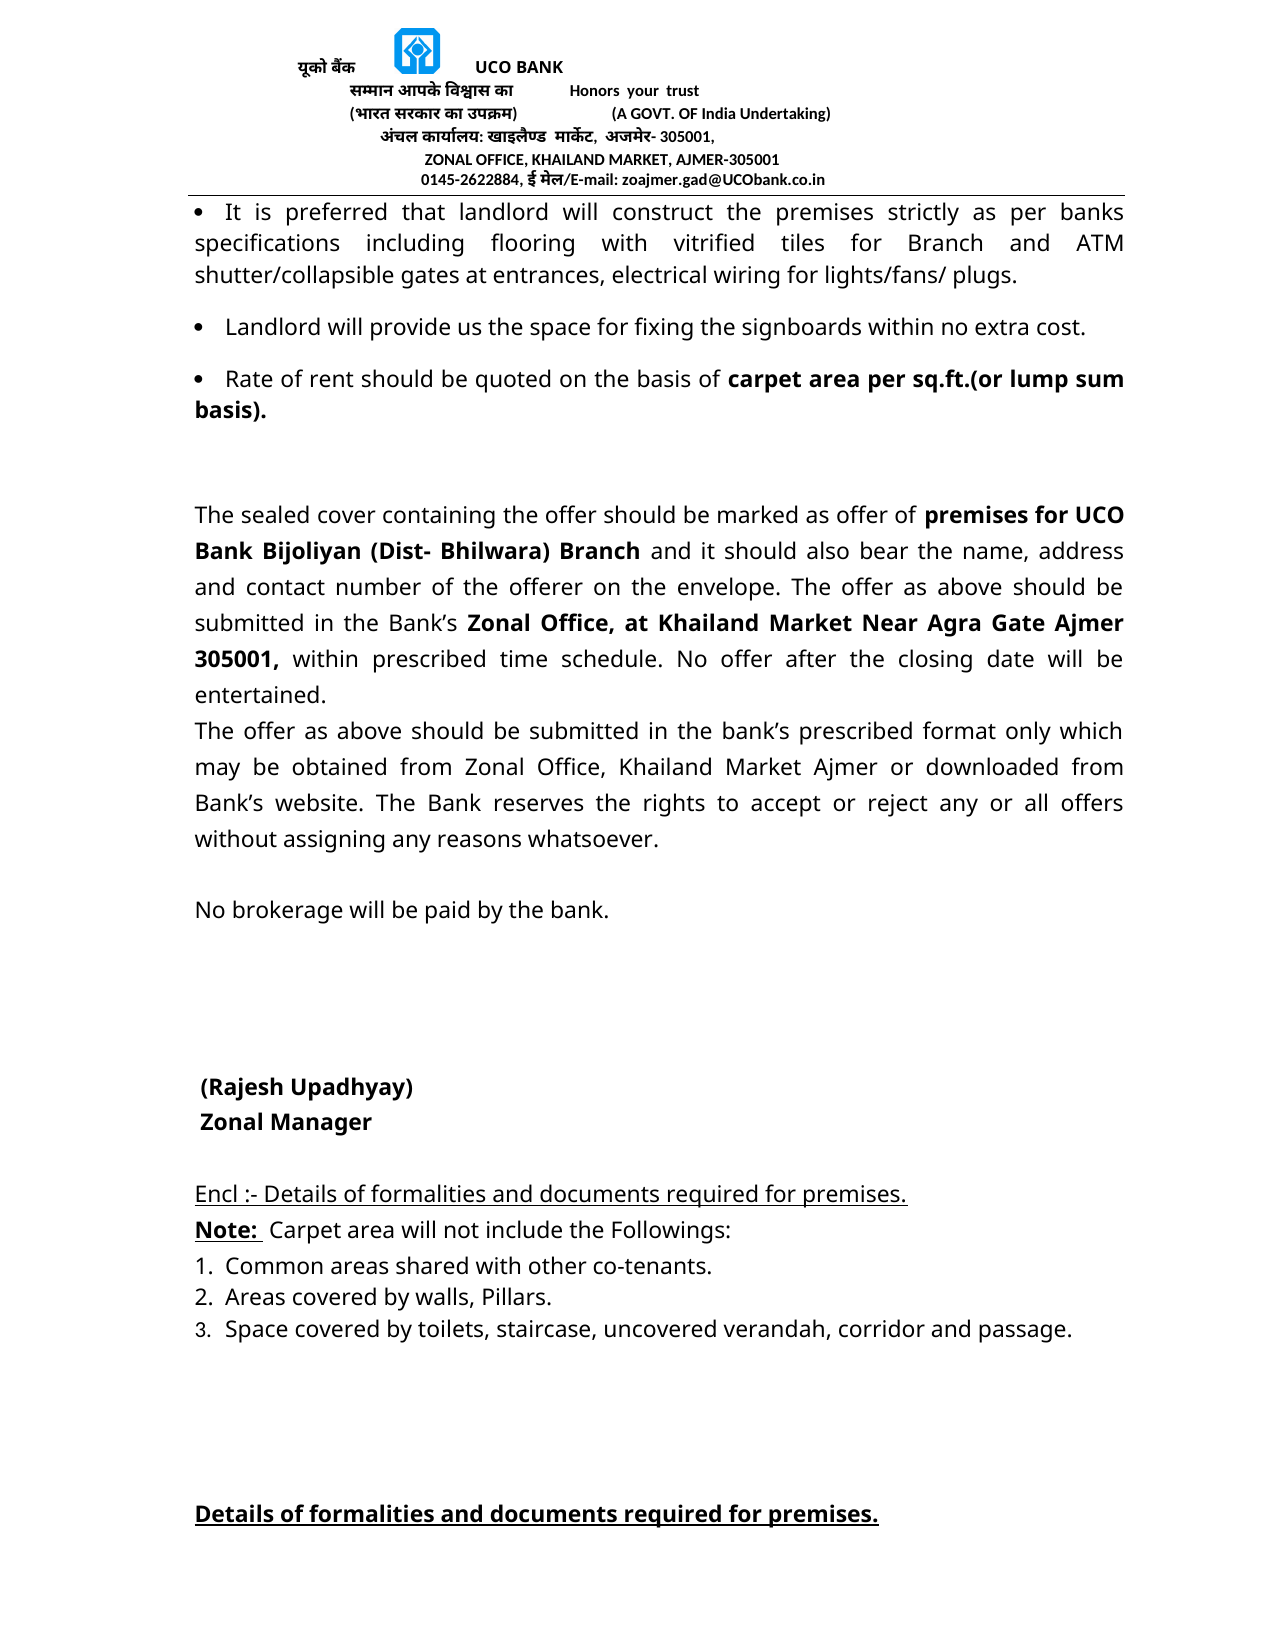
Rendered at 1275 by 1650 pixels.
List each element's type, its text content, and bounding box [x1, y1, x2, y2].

list Common areas shared with other co-tenants. [194, 1250, 1125, 1281]
text The offer as above should be submitted in the bank’s prescribed format only which may be obtained from Zonal Office, Khailand Market Ajmer or downloaded from Bank’s website. The Bank reserves the rights to accept or reject any or all offers without assigning any reasons whatsoever. [194, 715, 1125, 854]
list Rate of rent should be quoted on the basis of carpet area per sq.ft.(or lump sum basis). [194, 363, 1125, 425]
list Space covered by toilets, staircase, uncovered verandah, corridor and passage. [194, 1313, 1125, 1344]
text The sealed cover containing the offer should be marked as offer of premises for UCO Bank Bijoliyan (Dist- Bhilwara) Branch and it should also bear the name, address and contact number of the offerer on the envelope. The offer as above should be submitted in the Bank’s Zonal Office, at Khailand Market Near Agra Gate Ajmer 305001, within prescribed time schedule. No offer after the closing date will be entertained. [194, 499, 1125, 710]
text Note: Carpet area will not include the Followings: [194, 1214, 1125, 1245]
text (Rajesh Upadhyay) [194, 1070, 1125, 1102]
list It is preferred that landlord will construct the premises strictly as per banks specifications including flooring with vitrified tiles for Branch and ATM shutter/collapsible gates at entrances, electrical wiring for lights/fans/ plugs. [194, 196, 1125, 290]
picture [394, 28, 441, 74]
text Encl :- Details of formalities and documents required for premises. [194, 1178, 1125, 1209]
text Zonal Manager [194, 1106, 1125, 1138]
text No brokerage will be paid by the bank. [194, 894, 1125, 926]
list Landlord will provide us the space for fixing the signboards within no extra cost. [194, 311, 1125, 342]
text Details of formalities and documents required for premises. [194, 1498, 1125, 1529]
list Areas covered by walls, Pillars. [194, 1281, 1125, 1313]
